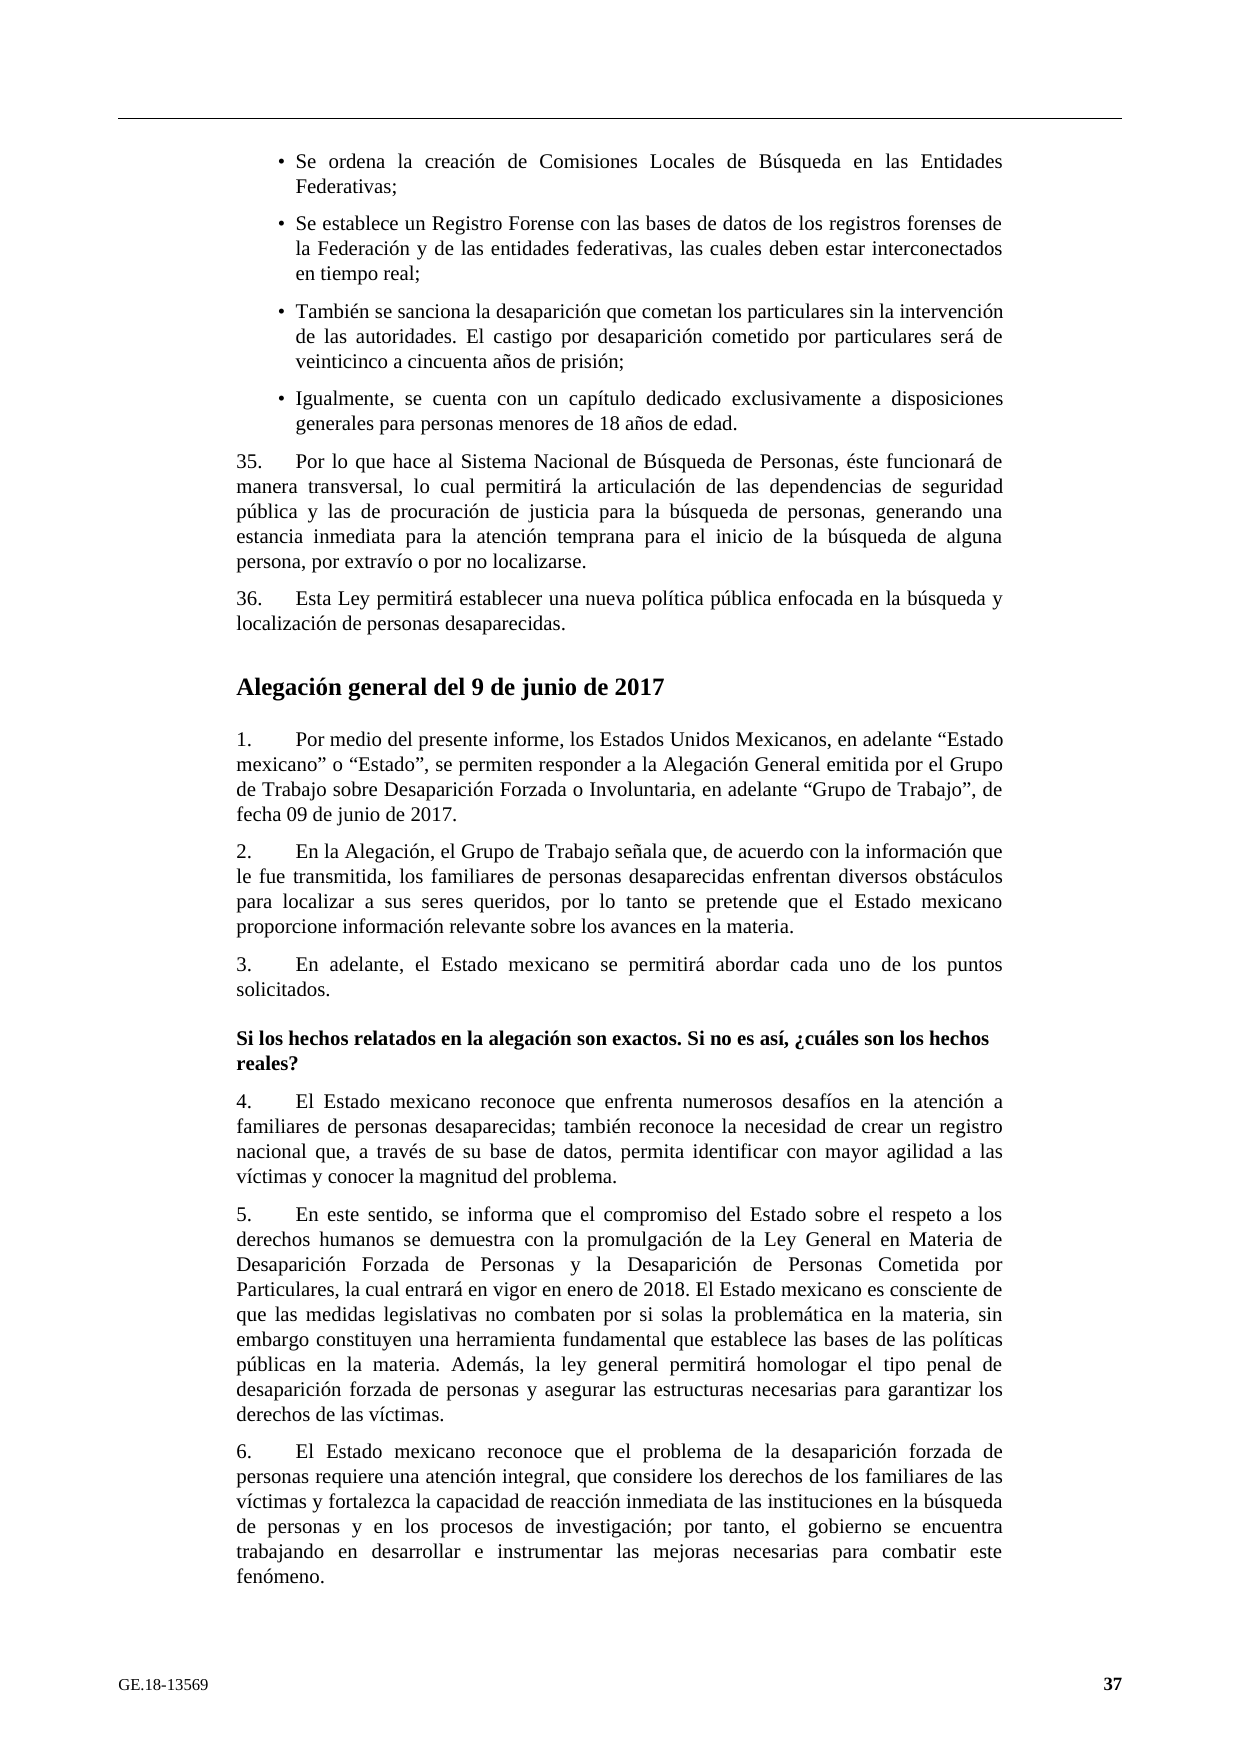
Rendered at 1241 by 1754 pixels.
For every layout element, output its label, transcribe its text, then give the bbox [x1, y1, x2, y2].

text 6. El Estado mexicano reconoce que el problema de la desaparición forzada de personas requiere una atención integral, que considere los derechos de los familiares de las víctimas y fortalezca la capacidad de reacción inmediata de las instituciones en la búsqueda de personas y en los procesos de investigación; por tanto, el gobierno se encuentra trabajando en desarrollar e instrumentar las mejoras necesarias para combatir este fenómeno. [236, 1438, 1004, 1588]
list • Se ordena la creación de Comisiones Locales de Búsqueda en las Entidades Federativas; [278, 148, 1004, 198]
list • También se sanciona la desaparición que cometan los particulares sin la intervención de las autoridades. El castigo por desaparición cometido por particulares será de veinticinco a cincuenta años de prisión; [278, 298, 1004, 373]
text Alegación general del 9 de junio de 2017 [118, 673, 1004, 701]
text 35. Por lo que hace al Sistema Nacional de Búsqueda de Personas, éste funcionará de manera transversal, lo cual permitirá la articulación de las dependencias de seguridad pública y las de procuración de justicia para la búsqueda de personas, generando una estancia inmediata para la atención temprana para el inicio de la búsqueda de alguna persona, por extravío o por no localizarse. [236, 448, 1004, 573]
text 36. Esta Ley permitirá establecer una nueva política pública enfocada en la búsqueda y localización de personas desaparecidas. [236, 585, 1004, 635]
list • Se establece un Registro Forense con las bases de datos de los registros forenses de la Federación y de las entidades federativas, las cuales deben estar interconectados en tiempo real; [278, 210, 1004, 285]
text 2. En la Alegación, el Grupo de Trabajo señala que, de acuerdo con la información que le fue transmitida, los familiares de personas desaparecidas enfrentan diversos obstáculos para localizar a sus seres queridos, por lo tanto se pretende que el Estado mexicano proporcione información relevante sobre los avances en la materia. [236, 838, 1004, 938]
text 3. En adelante, el Estado mexicano se permitirá abordar cada uno de los puntos solicitados. [236, 951, 1004, 1001]
text 5. En este sentido, se informa que el compromiso del Estado sobre el respeto a los derechos humanos se demuestra con la promulgación de la Ley General en Materia de Desaparición Forzada de Personas y la Desaparición de Personas Cometida por Particulares, la cual entrará en vigor en enero de 2018. El Estado mexicano es consciente de que las medidas legislativas no combaten por si solas la problemática en la materia, sin embargo constituyen una herramienta fundamental que establece las bases de las políticas públicas en la materia. Además, la ley general permitirá homologar el tipo penal de desaparición forzada de personas y asegurar las estructuras necesarias para garantizar los derechos de las víctimas. [236, 1201, 1004, 1426]
text Si los hechos relatados en la alegación son exactos. Si no es así, ¿cuáles son los hechos reales? [118, 1026, 1004, 1076]
text 1. Por medio del presente informe, los Estados Unidos Mexicanos, en adelante “Estado mexicano” o “Estado”, se permiten responder a la Alegación General emitida por el Grupo de Trabajo sobre Desaparición Forzada o Involuntaria, en adelante “Grupo de Trabajo”, de fecha 09 de junio de 2017. [236, 726, 1004, 826]
list • Igualmente, se cuenta con un capítulo dedicado exclusivamente a disposiciones generales para personas menores de 18 años de edad. [278, 385, 1004, 435]
text 4. El Estado mexicano reconoce que enfrenta numerosos desafíos en la atención a familiares de personas desaparecidas; también reconoce la necesidad de crear un registro nacional que, a través de su base de datos, permita identificar con mayor agilidad a las víctimas y conocer la magnitud del problema. [236, 1088, 1004, 1188]
